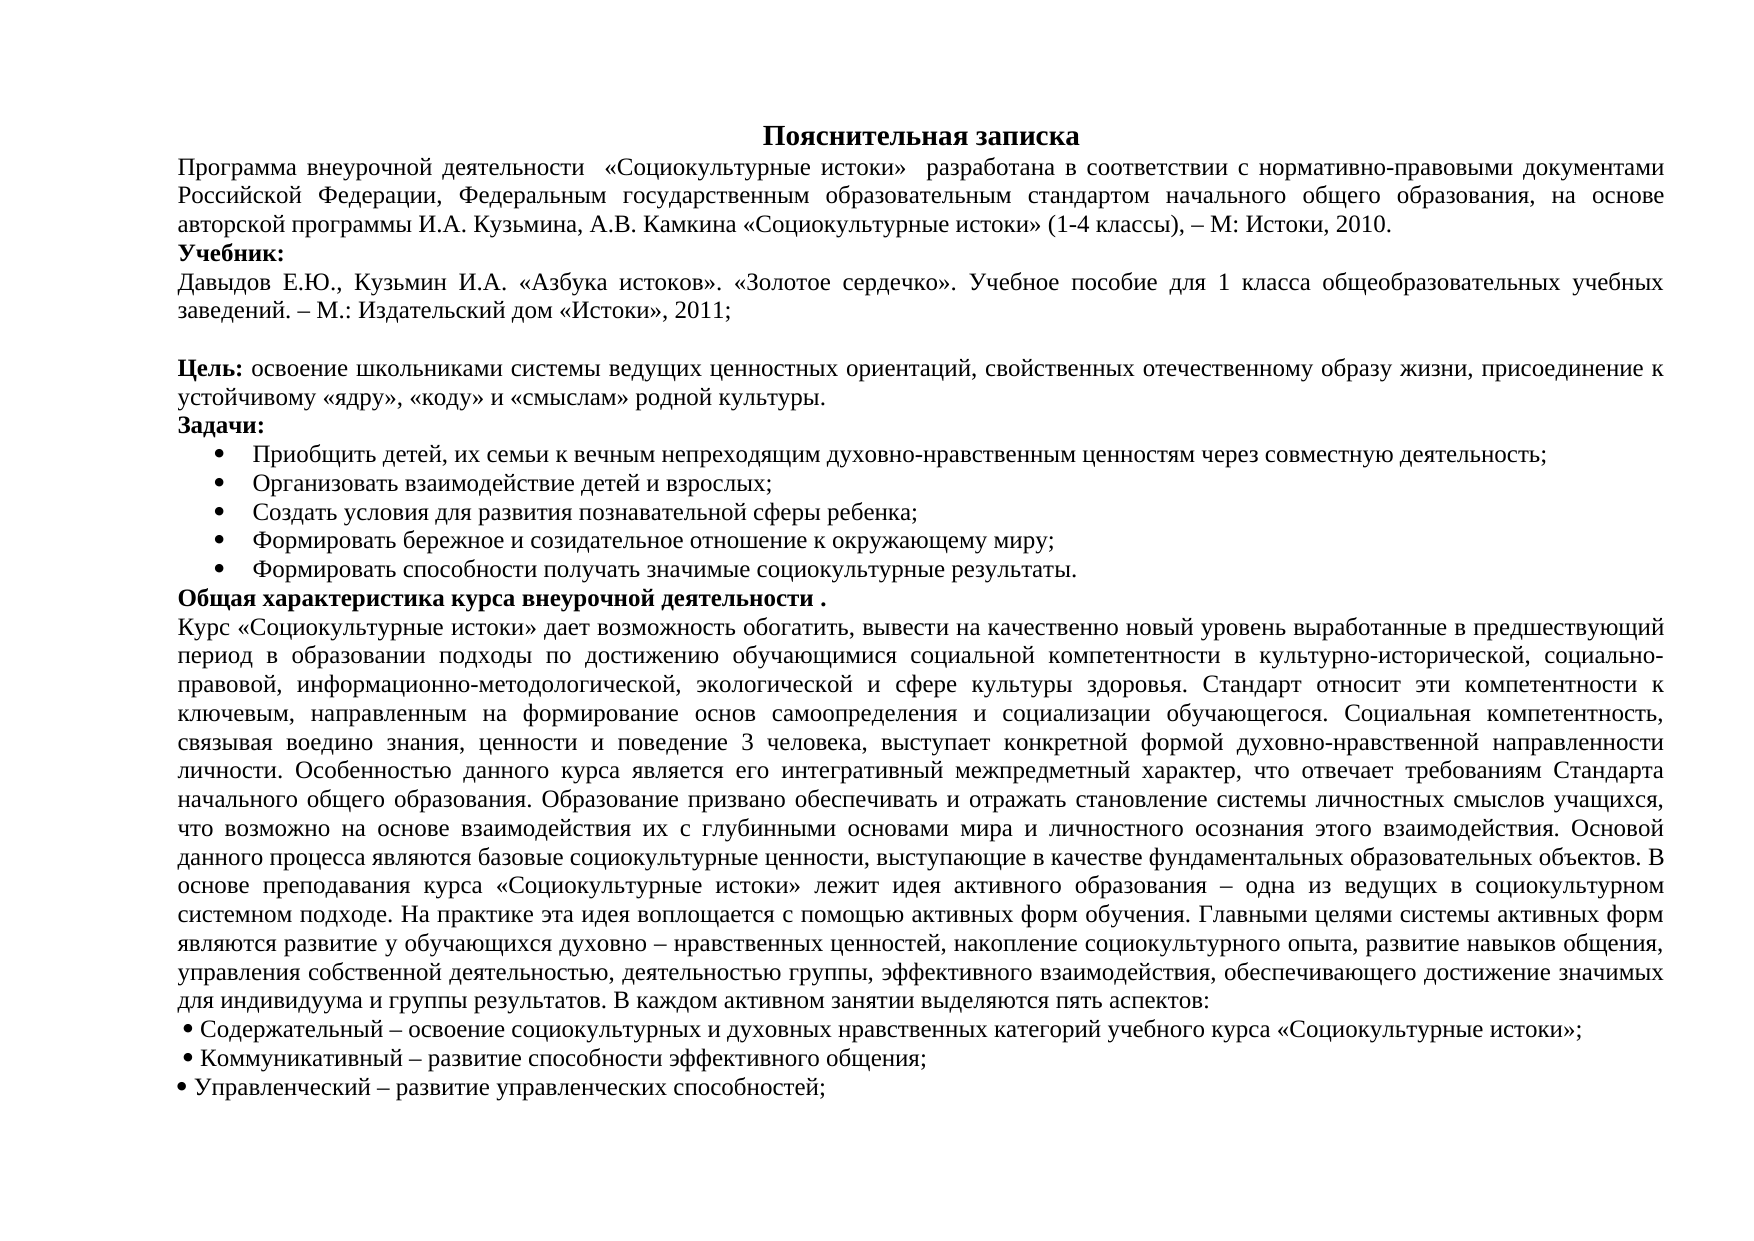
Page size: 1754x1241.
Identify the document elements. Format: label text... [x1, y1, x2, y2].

text Курс «Социокультурные истоки» дает возможность обогатить, вывести на качественно новый уровень выработанные в предшествующий период в образовании подходы по достижению обучающимися социальной компетентности в культурно-исторической, социально-правовой, информационно-методологической, экологической и сфере культуры здоровья. Стандарт относит эти компетентности к ключевым, направленным на формирование основ самоопределения и социализации обучающегося. Социальная компетентность, связывая воедино знания, ценности и поведение 3 человека, выступает конкретной формой духовно-нравственной направленности личности. Особенностью данного курса является его интегративный межпредметный характер, что отвечает требованиям Стандарта начального общего образования. Образование призвано обеспечивать и отражать становление системы личностных смыслов учащихся, что возможно на основе взаимодействия их с глубинными основами мира и личностного осознания этого взаимодействия. Основой данного процесса являются базовые социокультурные ценности, выступающие в качестве фундаментальных образовательных объектов. В основе преподавания курса «Социокультурные истоки» лежит идея активного образования – одна из ведущих в социокультурном системном подходе. На практике эта идея воплощается с помощью активных форм обучения. Главными целями системы активных форм являются развитие у обучающихся духовно – нравственных ценностей, накопление социокультурного опыта, развитие навыков общения, управления собственной деятельностью, деятельностью группы, эффективного взаимодействия, обеспечивающего достижение значимых для индивидуума и группы результатов. В каждом активном занятии выделяются пять аспектов: [177, 612, 1665, 1014]
text Управленческий – развитие управленческих способностей; [177, 1072, 1665, 1100]
text Коммуникативный – развитие способности эффективного общения; [177, 1043, 1665, 1072]
text Содержательный – освоение социокультурных и духовных нравственных категорий учебного курса «Социокультурные истоки»; [177, 1014, 1665, 1043]
text Задачи: [177, 410, 1665, 439]
text Программа внеурочной деятельности «Социокультурные истоки» разработана в соответствии с нормативно-правовыми документами Российской Федерации, Федеральным государственным образовательным стандартом начального общего образования, на основе авторской программы И.А. Кузьмина, А.В. Камкина «Социокультурные истоки» (1-4 классы), – М: Истоки, 2010. [177, 152, 1665, 238]
list Создать условия для развития познавательной сферы ребенка; [215, 497, 1665, 525]
list Приобщить детей, их семьи к вечным непреходящим духовно-нравственным ценностям через совместную деятельность; [215, 439, 1665, 468]
text Давыдов Е.Ю., Кузьмин И.А. «Азбука истоков». «Золотое сердечко». Учебное пособие для 1 класса общеобразовательных учебных заведений. – М.: Издательский дом «Истоки», 2011; [177, 267, 1665, 324]
text Пояснительная записка [177, 118, 1665, 152]
list Формировать способности получать значимые социокультурные результаты. [215, 554, 1665, 583]
text Цель: освоение школьниками системы ведущих ценностных ориентаций, свойственных отечественному образу жизни, присоединение к устойчивому «ядру», «коду» и «смыслам» родной культуры. [177, 353, 1665, 410]
list Организовать взаимодействие детей и взрослых; [215, 468, 1665, 497]
list Формировать бережное и созидательное отношение к окружающему миру; [215, 525, 1665, 554]
text Учебник: [177, 238, 1665, 267]
text Общая характеристика курса внеурочной деятельности . [177, 583, 1665, 612]
